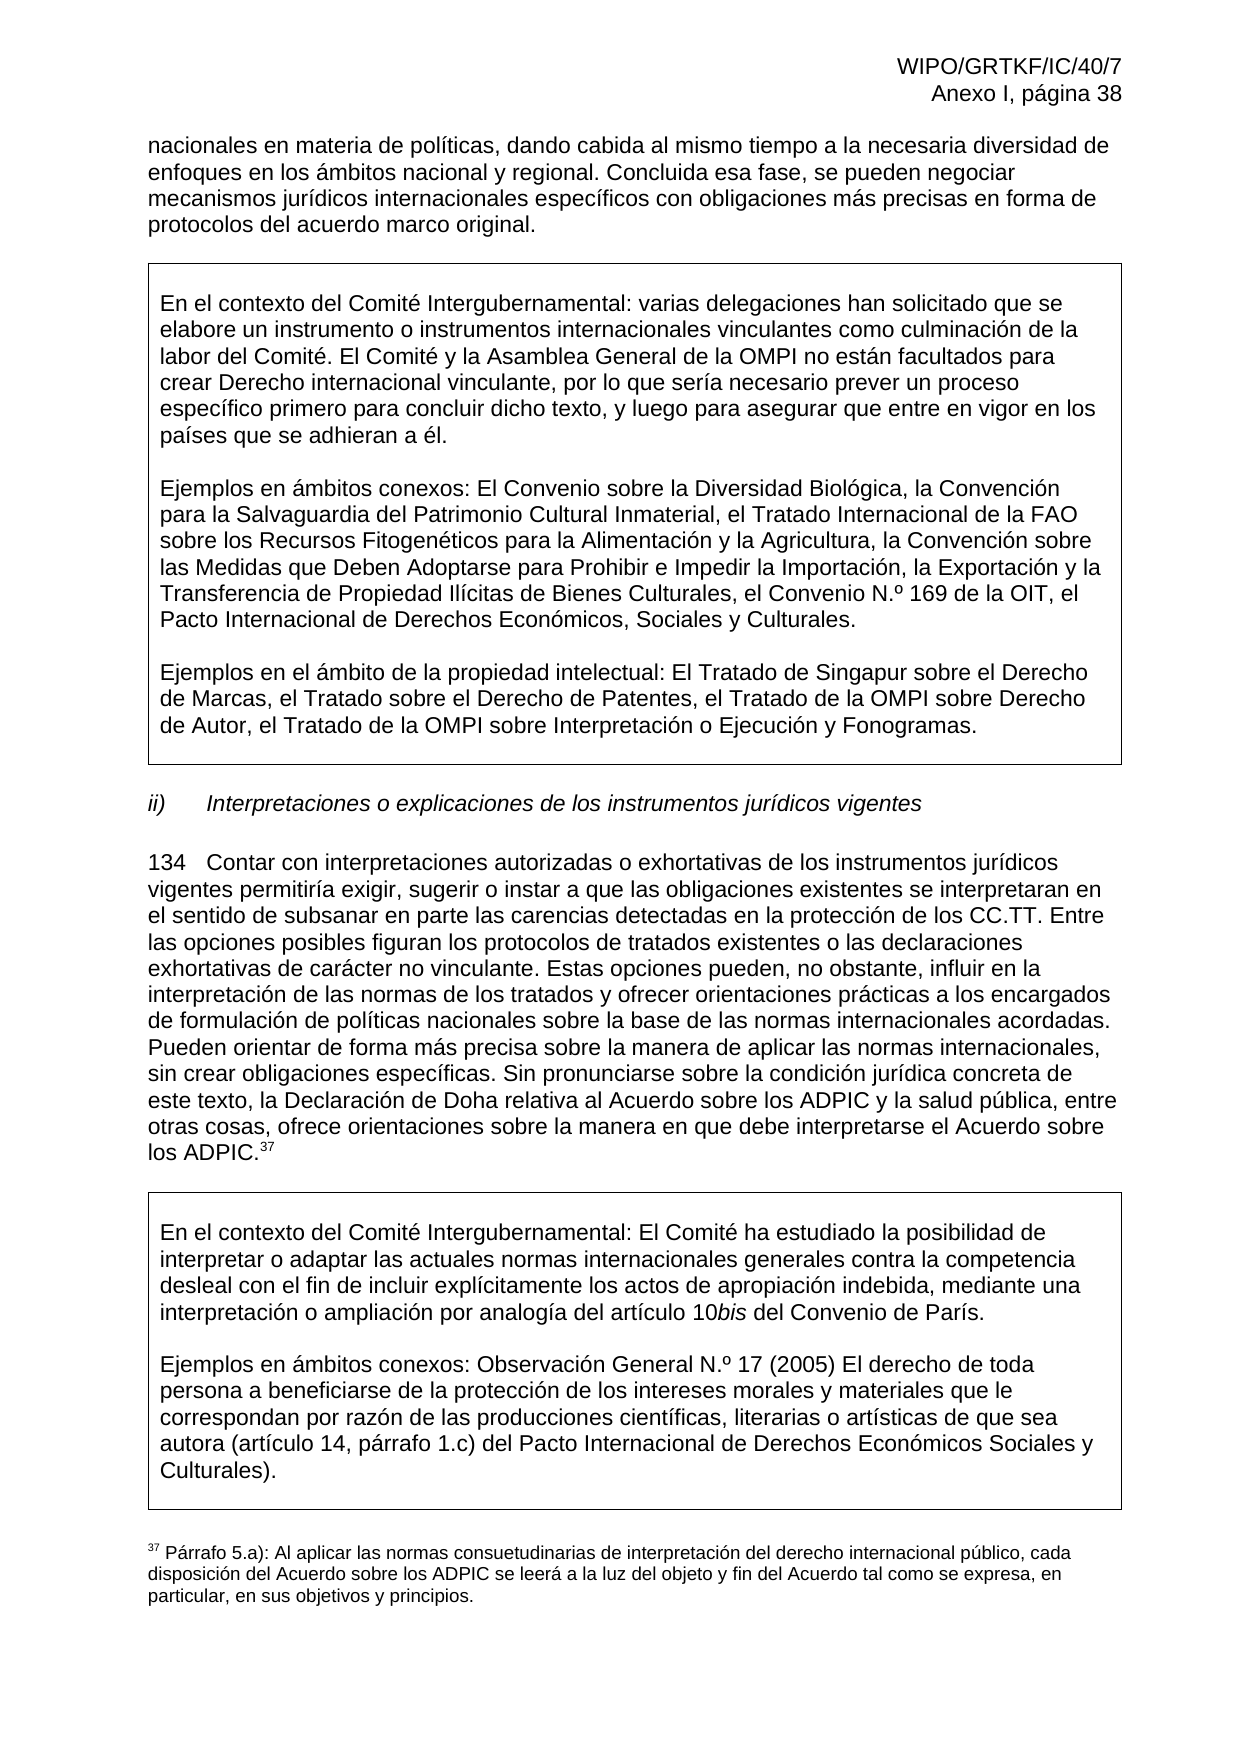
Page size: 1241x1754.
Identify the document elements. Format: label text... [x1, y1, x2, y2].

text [148, 132, 1122, 238]
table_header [149, 1193, 1121, 1509]
table_header En el contexto del Comité Intergubernamental: varias delegaciones han solicitado que se elabore un instrumento o instrumentos internacionales vinculantes como culminación de la labor del Comité. El Comité y la Asamblea General de la OMPI no están facultados para crear Derecho internacional vinculante, por lo que sería necesario prever un proceso específico primero para concluir dicho texto, y luego para asegurar que entre en vigor en los países que se adhieran a él. Ejemplos en ámbitos conexos: El Convenio sobre la Diversidad Biológica, la Convención para la Salvaguardia del Patrimonio Cultural Inmaterial, el Tratado Internacional de la FAO sobre los Recursos Fitogenéticos para la Alimentación y la Agricultura, la Convención sobre las Medidas que Deben Adoptarse para Prohibir e Impedir la Importación, la Exportación y la Transferencia de Propiedad Ilícitas de Bienes Culturales, el Convenio N.º 169 de la OIT, el Pacto Internacional de Derechos Económicos, Sociales y Culturales. Ejemplos en el ámbito de la propiedad intelectual: El Tratado de Singapur sobre el Derecho de Marcas, el Tratado sobre el Derecho de Patentes, el Tratado de la OMPI sobre Derecho de Autor, el Tratado de la OMPI sobre Interpretación o Ejecución y Fonogramas. [149, 264, 1121, 764]
text Contar con interpretaciones autorizadas o exhortativas de los instrumentos jurídicos vigentes permitiría exigir, sugerir o instar a que las obligaciones existentes se interpretaran en el sentido de subsanar en parte las carencias detectadas en la protección de los CC.TT. Entre las opciones posibles figuran los protocolos de tratados existentes o las declaraciones exhortativas de carácter no vinculante. Estas opciones pueden, no obstante, influir en la interpretación de las normas de los tratados y ofrecer orientaciones prácticas a los encargados de formulación de políticas nacionales sobre la base de las normas internacionales acordadas. Pueden orientar de forma más precisa sobre la manera de aplicar las normas internacionales, sin crear obligaciones específicas. Sin pronunciarse sobre la condición jurídica concreta de este texto, la Declaración de Doha relativa al Acuerdo sobre los ADPIC y la salud pública, entre otras cosas, ofrece orientaciones sobre la manera en que debe interpretarse el Acuerdo sobre los ADPIC. [148, 849, 1122, 1166]
subtitle ii) Interpretaciones o explicaciones de los instrumentos jurídicos vigentes [148, 790, 1122, 817]
